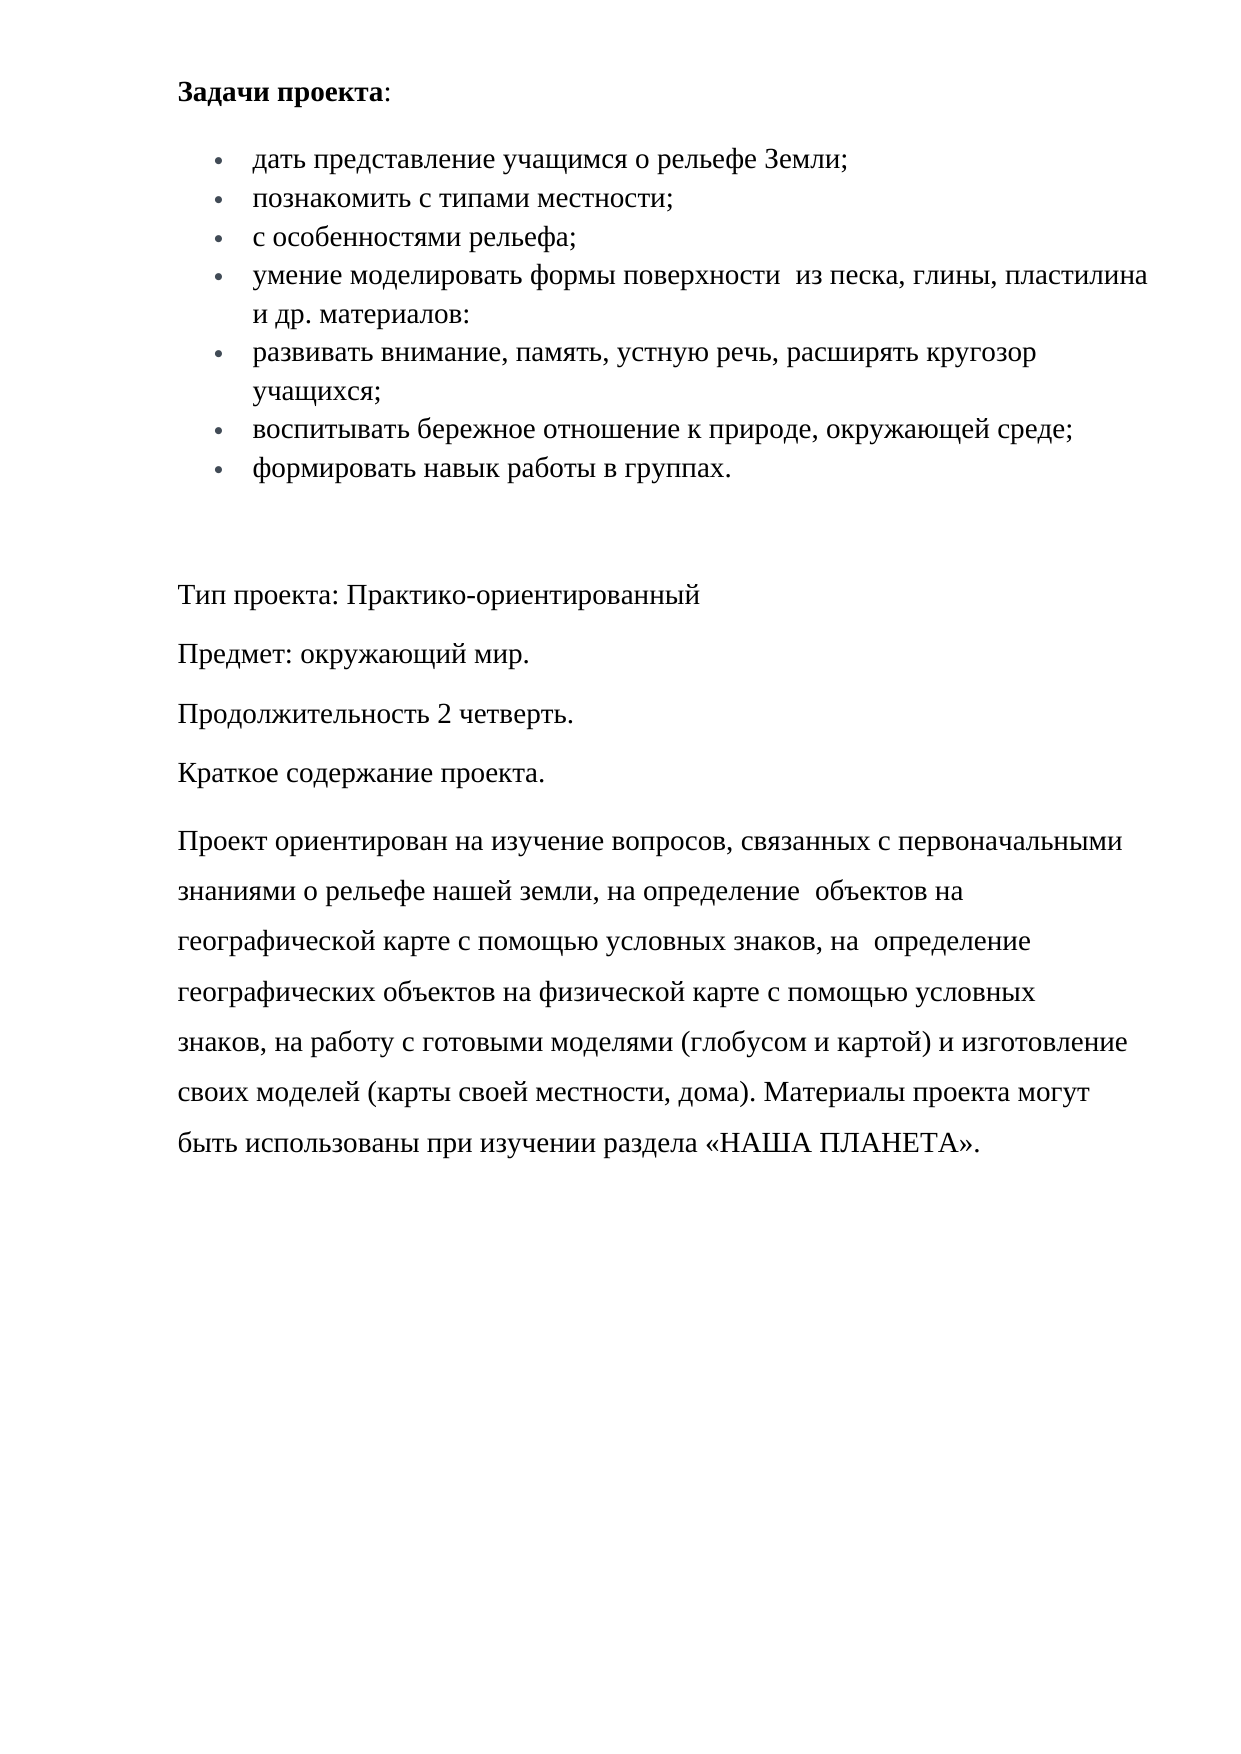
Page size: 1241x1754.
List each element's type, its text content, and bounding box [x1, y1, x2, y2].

text Предмет: окружающий мир. [177, 636, 1152, 670]
text Продолжительность 2 четверть. [177, 696, 1152, 729]
list умение моделировать формы поверхности из песка, глины, пластилина и др. материалов: [215, 257, 1152, 329]
text Краткое содержание проекта. [177, 755, 1152, 789]
list с особенностями рельефа; [215, 219, 1152, 252]
text Задачи проекта: [177, 74, 1152, 107]
text Тип проекта: Практико-ориентированный [177, 577, 1152, 611]
list дать представление учащимся о рельефе Земли; [215, 142, 1152, 175]
list формировать навык работы в группах. [215, 450, 1152, 483]
text Проект ориентирован на изучение вопросов, связанных с первоначальными знаниями о рельефе нашей земли, на определение объектов на географической карте с помощью условных знаков, на определение географических объектов на физической карте с помощью условных знаков, на работу с готовыми моделями (глобусом и картой) и изготовление своих моделей (карты своей местности, дома). Материалы проекта могут быть использованы при изучении раздела «НАША ПЛАНЕТА». [177, 823, 1152, 1158]
list воспитывать бережное отношение к природе, окружающей среде; [215, 411, 1152, 445]
list развивать внимание, память, устную речь, расширять кругозор учащихся; [215, 334, 1152, 406]
list познакомить с типами местности; [215, 180, 1152, 214]
